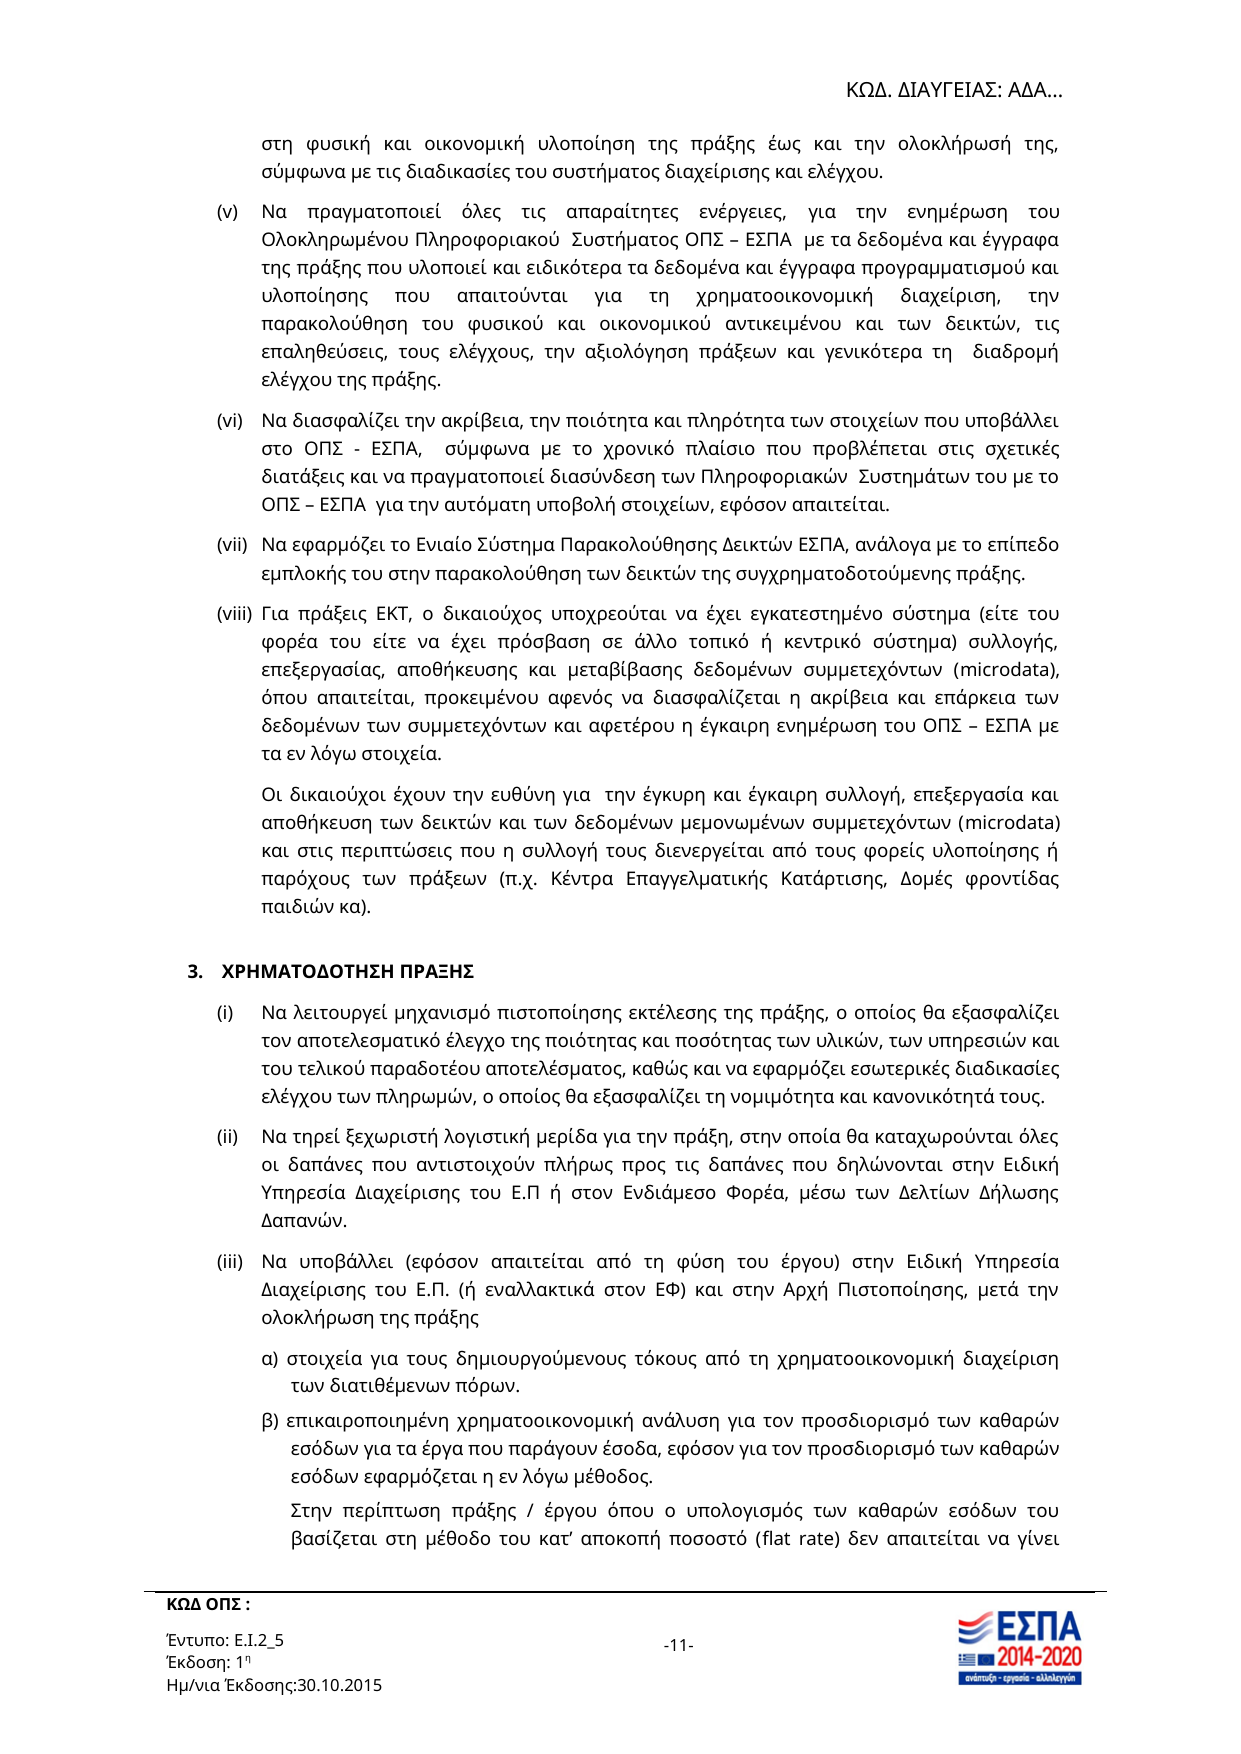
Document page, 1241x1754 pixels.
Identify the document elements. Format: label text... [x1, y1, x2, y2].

text α) στοιχεία για τους δημιουργούμενους τόκους από τη χρηματοοικονομική διαχείριση των διατιθέμενων πόρων. [261, 1345, 1060, 1398]
list Να υποβάλλει (εφόσον απαιτείται από τη φύση του έργου) στην Ειδική Υπηρεσία Διαχείρισης του Ε.Π. (ή εναλλακτικά στον ΕΦ) και στην Αρχή Πιστοποίησης, μετά την ολοκλήρωση της πράξης [217, 1248, 1060, 1330]
list Να εφαρμόζει το Ενιαίο Σύστημα Παρακολούθησης Δεικτών ΕΣΠΑ, ανάλογα με το επίπεδο εμπλοκής του στην παρακολούθηση των δεικτών της συγχρηματοδοτούμενης πράξης. [217, 532, 1060, 585]
list Να πραγματοποιεί όλες τις απαραίτητες ενέργειες, για την ενημέρωση του Ολοκληρωμένου Πληροφοριακού Συστήματος ΟΠΣ – ΕΣΠΑ με τα δεδομένα και έγγραφα της πράξης που υλοποιεί και ειδικότερα τα δεδομένα και έγγραφα προγραμματισμού και υλοποίησης που απαιτούνται για τη χρηματοοικονομική διαχείριση, την παρακολούθηση του φυσικού και οικονομικού αντικειμένου και των δεικτών, τις επαληθεύσεις, τους ελέγχους, την αξιολόγηση πράξεων και γενικότερα τη διαδρομή ελέγχου της πράξης. [217, 198, 1060, 392]
list Για πράξεις ΕΚΤ, ο δικαιούχος υποχρεούται να έχει εγκατεστημένο σύστημα (είτε του φορέα του είτε να έχει πρόσβαση σε άλλο τοπικό ή κεντρικό σύστημα) συλλογής, επεξεργασίας, αποθήκευσης και μεταβίβασης δεδομένων συμμετεχόντων (microdata), όπου απαιτείται, προκειμένου αφενός να διασφαλίζεται η ακρίβεια και επάρκεια των δεδομένων των συμμετεχόντων και αφετέρου η έγκαιρη ενημέρωση του ΟΠΣ – ΕΣΠΑ με τα εν λόγω στοιχεία. [217, 600, 1060, 766]
list Να λειτουργεί μηχανισμό πιστοποίησης εκτέλεσης της πράξης, ο οποίος θα εξασφαλίζει τον αποτελεσματικό έλεγχο της ποιότητας και ποσότητας των υλικών, των υπηρεσιών και του τελικού παραδοτέου αποτελέσματος, καθώς και να εφαρμόζει εσωτερικές διαδικασίες ελέγχου των πληρωμών, ο οποίος θα εξασφαλίζει τη νομιμότητα και κανονικότητά τους. [217, 999, 1060, 1109]
picture [955, 1609, 1085, 1687]
text β) επικαιροποιημένη χρηματοοικονομική ανάλυση για τον προσδιορισμό των καθαρών εσόδων για τα έργα που παράγουν έσοδα, εφόσον για τον προσδιορισμό των καθαρών εσόδων εφαρμόζεται η εν λόγω μέθοδος. [261, 1407, 1060, 1489]
text Οι δικαιούχοι έχουν την ευθύνη για την έγκυρη και έγκαιρη συλλογή, επεξεργασία και αποθήκευση των δεικτών και των δεδομένων μεμονωμένων συμμετεχόντων (microdata) και στις περιπτώσεις που η συλλογή τους διενεργείται από τους φορείς υλοποίησης ή παρόχους των πράξεων (π.χ. Κέντρα Επαγγελματικής Κατάρτισης, Δομές φροντίδας παιδιών κα). [261, 781, 1060, 918]
list Να διασφαλίζει την ακρίβεια, την ποιότητα και πληρότητα των στοιχείων που υποβάλλει στο ΟΠΣ - ΕΣΠΑ, σύμφωνα με το χρονικό πλαίσιο που προβλέπεται στις σχετικές διατάξεις και να πραγματοποιεί διασύνδεση των Πληροφοριακών Συστημάτων του με το ΟΠΣ – ΕΣΠΑ για την αυτόματη υποβολή στοιχείων, εφόσον απαιτείται. [217, 407, 1060, 517]
list ΧΡΗΜΑΤΟΔΟΤΗΣΗ ΠΡΑΞΗΣ [187, 958, 1060, 984]
list Να τηρεί ξεχωριστή λογιστική μερίδα για την πράξη, στην οποία θα καταχωρούνται όλες οι δαπάνες που αντιστοιχούν πλήρως προς τις δαπάνες που δηλώνονται στην Ειδική Υπηρεσία Διαχείρισης του Ε.Π ή στον Ενδιάμεσο Φορέα, μέσω των Δελτίων Δήλωσης Δαπανών. [217, 1124, 1060, 1233]
